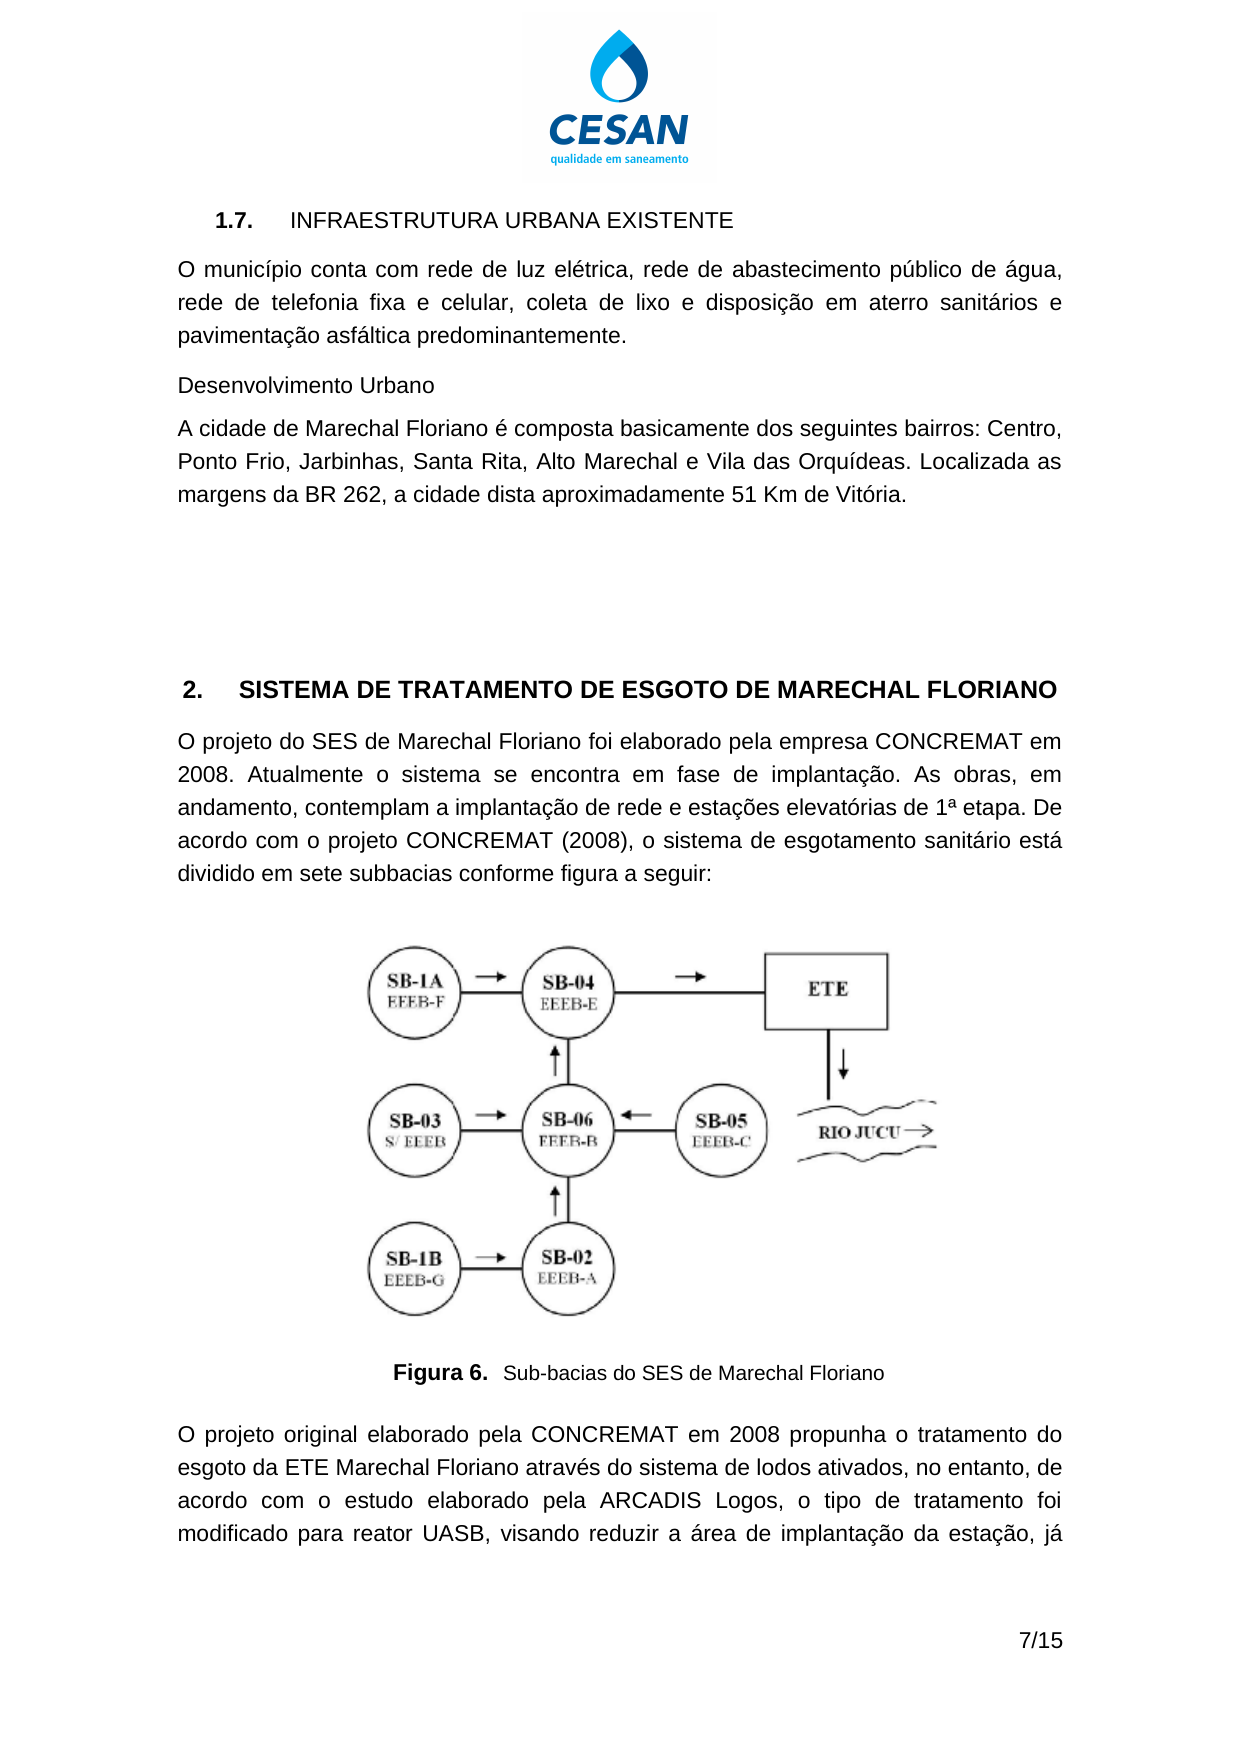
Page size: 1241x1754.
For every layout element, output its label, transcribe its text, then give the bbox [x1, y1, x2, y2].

text O projeto do SES de Marechal Floriano foi elaborado pela empresa CONCREMAT em 2008. Atualmente o sistema se encontra em fase de implantação. As obras, em andamento, contemplam a implantação de rede e estações elevatórias de 1ª etapa. De acordo com o projeto CONCREMAT (2008), o sistema de esgotamento sanitário está dividido em sete subbacias conforme figura a seguir: [177, 728, 1063, 886]
list INFRAESTRUTURA URBANA EXISTENTE [215, 207, 1063, 233]
text Desenvolvimento Urbano [177, 372, 1063, 398]
picture [247, 921, 993, 1324]
text O município conta com rede de luz elétrica, rede de abastecimento público de água, rede de telefonia fixa e celular, coleta de lixo e disposição em aterro sanitários e pavimentação asfáltica predominantemente. [177, 256, 1063, 348]
text Sub-bacias do SES de Marechal Floriano [215, 1359, 1063, 1385]
picture [521, 12, 717, 183]
subtitle Sistema de tratamento de esgoto de MARECHAL FLORIANO [177, 675, 1063, 704]
text A cidade de Marechal Floriano é composta basicamente dos seguintes bairros: Centro, Ponto Frio, Jarbinhas, Santa Rita, Alto Marechal e Vila das Orquídeas. Localizada as margens da BR 262, a cidade dista aproximadamente 51 Km de Vitória. [177, 415, 1063, 507]
